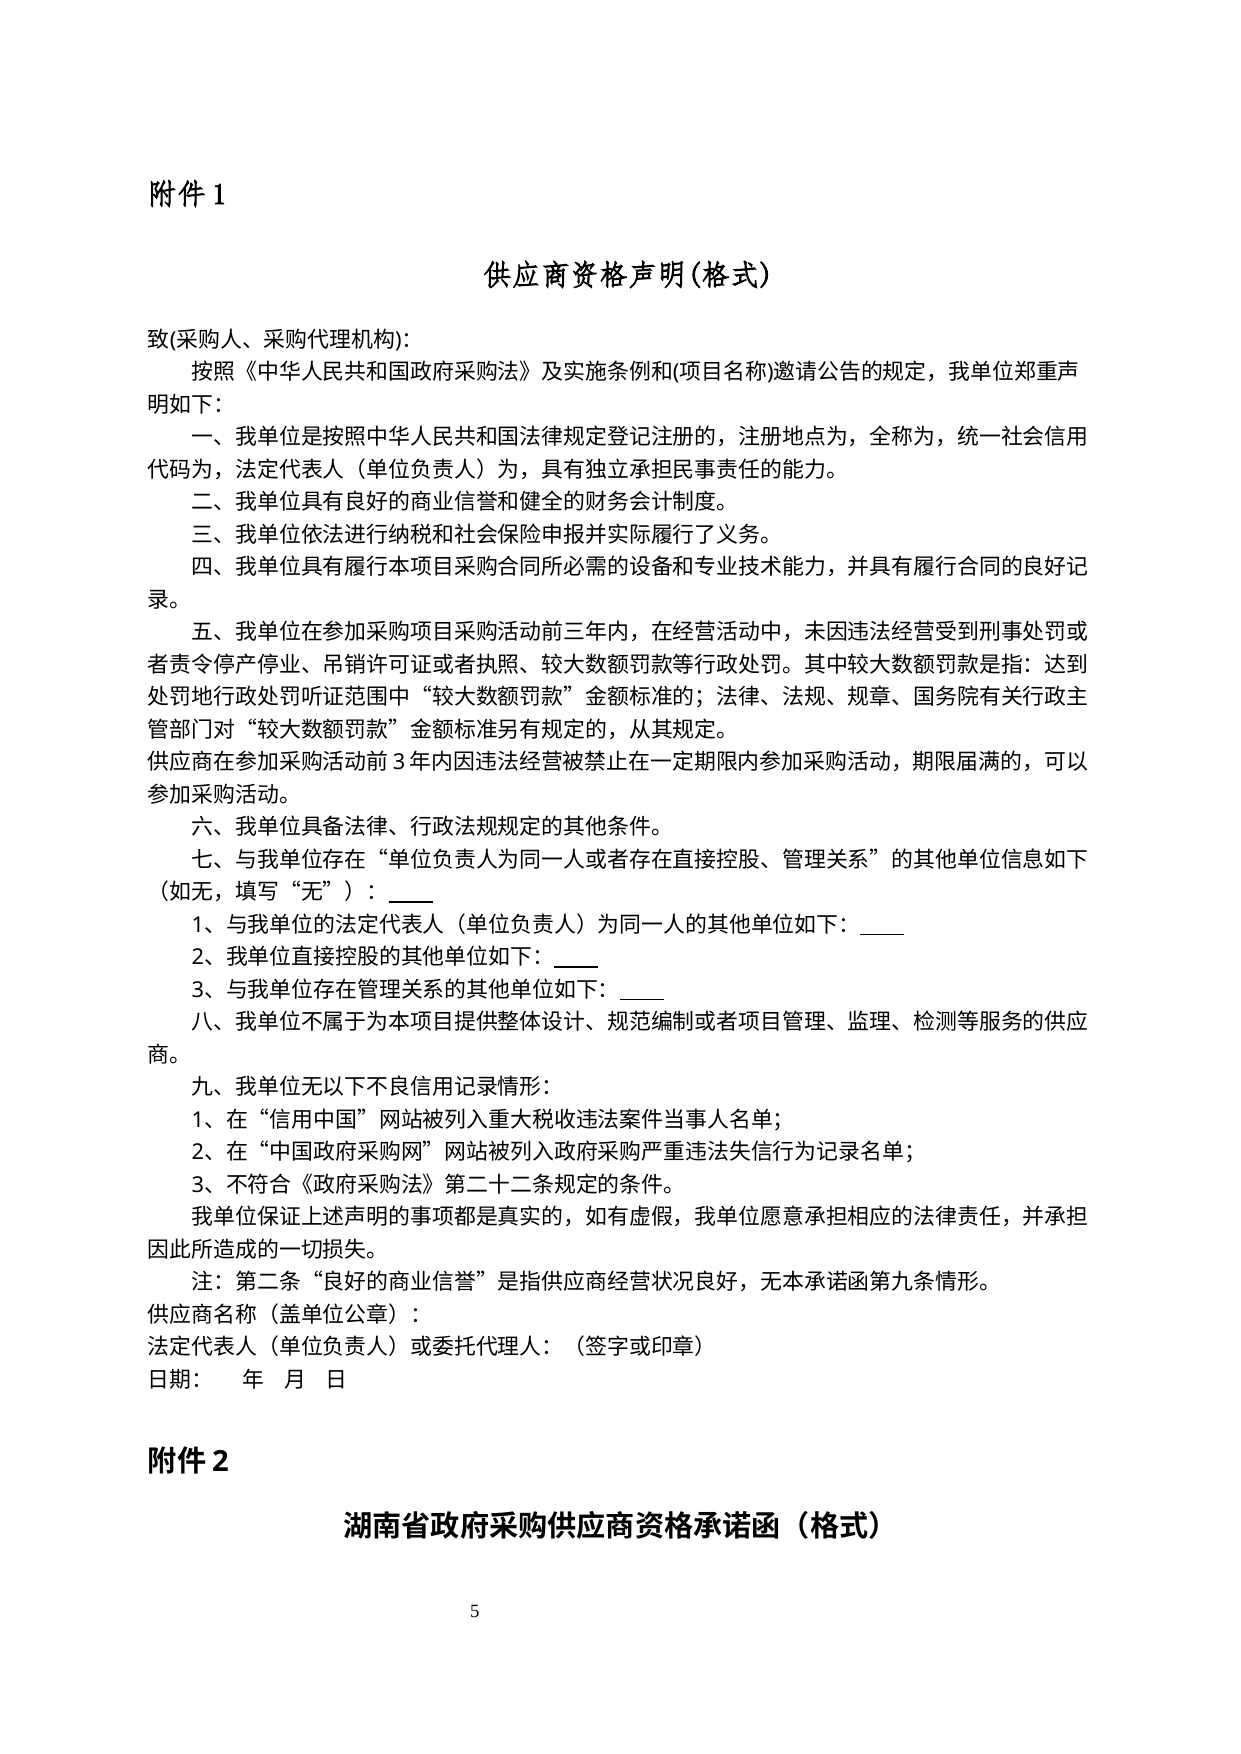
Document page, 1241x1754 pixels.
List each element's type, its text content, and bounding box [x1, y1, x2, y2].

text 附件1 [148, 159, 1092, 224]
text 供应商在参加采购活动前3年内因违法经营被禁止在一定期限内参加采购活动，期限届满的，可以参加采购活动。 [148, 744, 1092, 809]
text 二、我单位具有良好的商业信誉和健全的财务会计制度。 [148, 484, 1092, 516]
text 一、我单位是按照中华人民共和国法律规定登记注册的，注册地点为，全称为，统一社会信用代码为，法定代表人（单位负责人）为，具有独立承担民事责任的能力。 [148, 419, 1092, 484]
text 按照《中华人民共和国政府采购法》及实施条例和(项目名称)邀请公告的规定，我单位郑重声明如下： [148, 354, 1092, 419]
text 湖南省政府采购供应商资格承诺函（格式） [148, 1491, 1092, 1556]
text 法定代表人（单位负责人）或委托代理人：（签字或印章） [148, 1329, 1092, 1361]
text 七、与我单位存在“单位负责人为同一人或者存在直接控股、管理关系”的其他单位信息如下（如无，填写“无”）： [148, 841, 1092, 906]
text 1、在“信用中国”网站被列入重大税收违法案件当事人名单； [148, 1101, 1092, 1134]
text 八、我单位不属于为本项目提供整体设计、规范编制或者项目管理、监理、检测等服务的供应商。 [148, 1004, 1092, 1069]
text 五、我单位在参加采购项目采购活动前三年内，在经营活动中，未因违法经营受到刑事处罚或者责令停产停业、吊销许可证或者执照、较大数额罚款等行政处罚。其中较大数额罚款是指：达到处罚地行政处罚听证范围中“较大数额罚款”金额标准的；法律、法规、规章、国务院有关行政主管部门对“较大数额罚款”金额标准另有规定的，从其规定。 [148, 614, 1092, 744]
text 日期： 年 月 日 [148, 1361, 1092, 1394]
text 1、与我单位的法定代表人（单位负责人）为同一人的其他单位如下： [148, 906, 1092, 939]
text 注：第二条“良好的商业信誉”是指供应商经营状况良好，无本承诺函第九条情形。 [148, 1264, 1092, 1296]
text 供应商名称（盖单位公章）： [148, 1296, 1092, 1329]
text 附件2 [148, 1426, 1092, 1491]
text 2、在“中国政府采购网”网站被列入政府采购严重违法失信行为记录名单； [148, 1134, 1092, 1166]
text 供应商资格声明(格式) [163, 240, 1092, 305]
text 九、我单位无以下不良信用记录情形： [148, 1069, 1092, 1101]
text 我单位保证上述声明的事项都是真实的，如有虚假，我单位愿意承担相应的法律责任，并承担因此所造成的一切损失。 [148, 1199, 1092, 1264]
text 3、不符合《政府采购法》第二十二条规定的条件。 [148, 1166, 1092, 1199]
text 致(采购人、采购代理机构)： [148, 321, 1092, 354]
text 六、我单位具备法律、行政法规规定的其他条件。 [148, 809, 1092, 841]
text 2、我单位直接控股的其他单位如下： [148, 939, 1092, 971]
text 四、我单位具有履行本项目采购合同所必需的设备和专业技术能力，并具有履行合同的良好记录。 [148, 549, 1092, 614]
text 三、我单位依法进行纳税和社会保险申报并实际履行了义务。 [148, 516, 1092, 549]
text 3、与我单位存在管理关系的其他单位如下： [148, 971, 1092, 1004]
